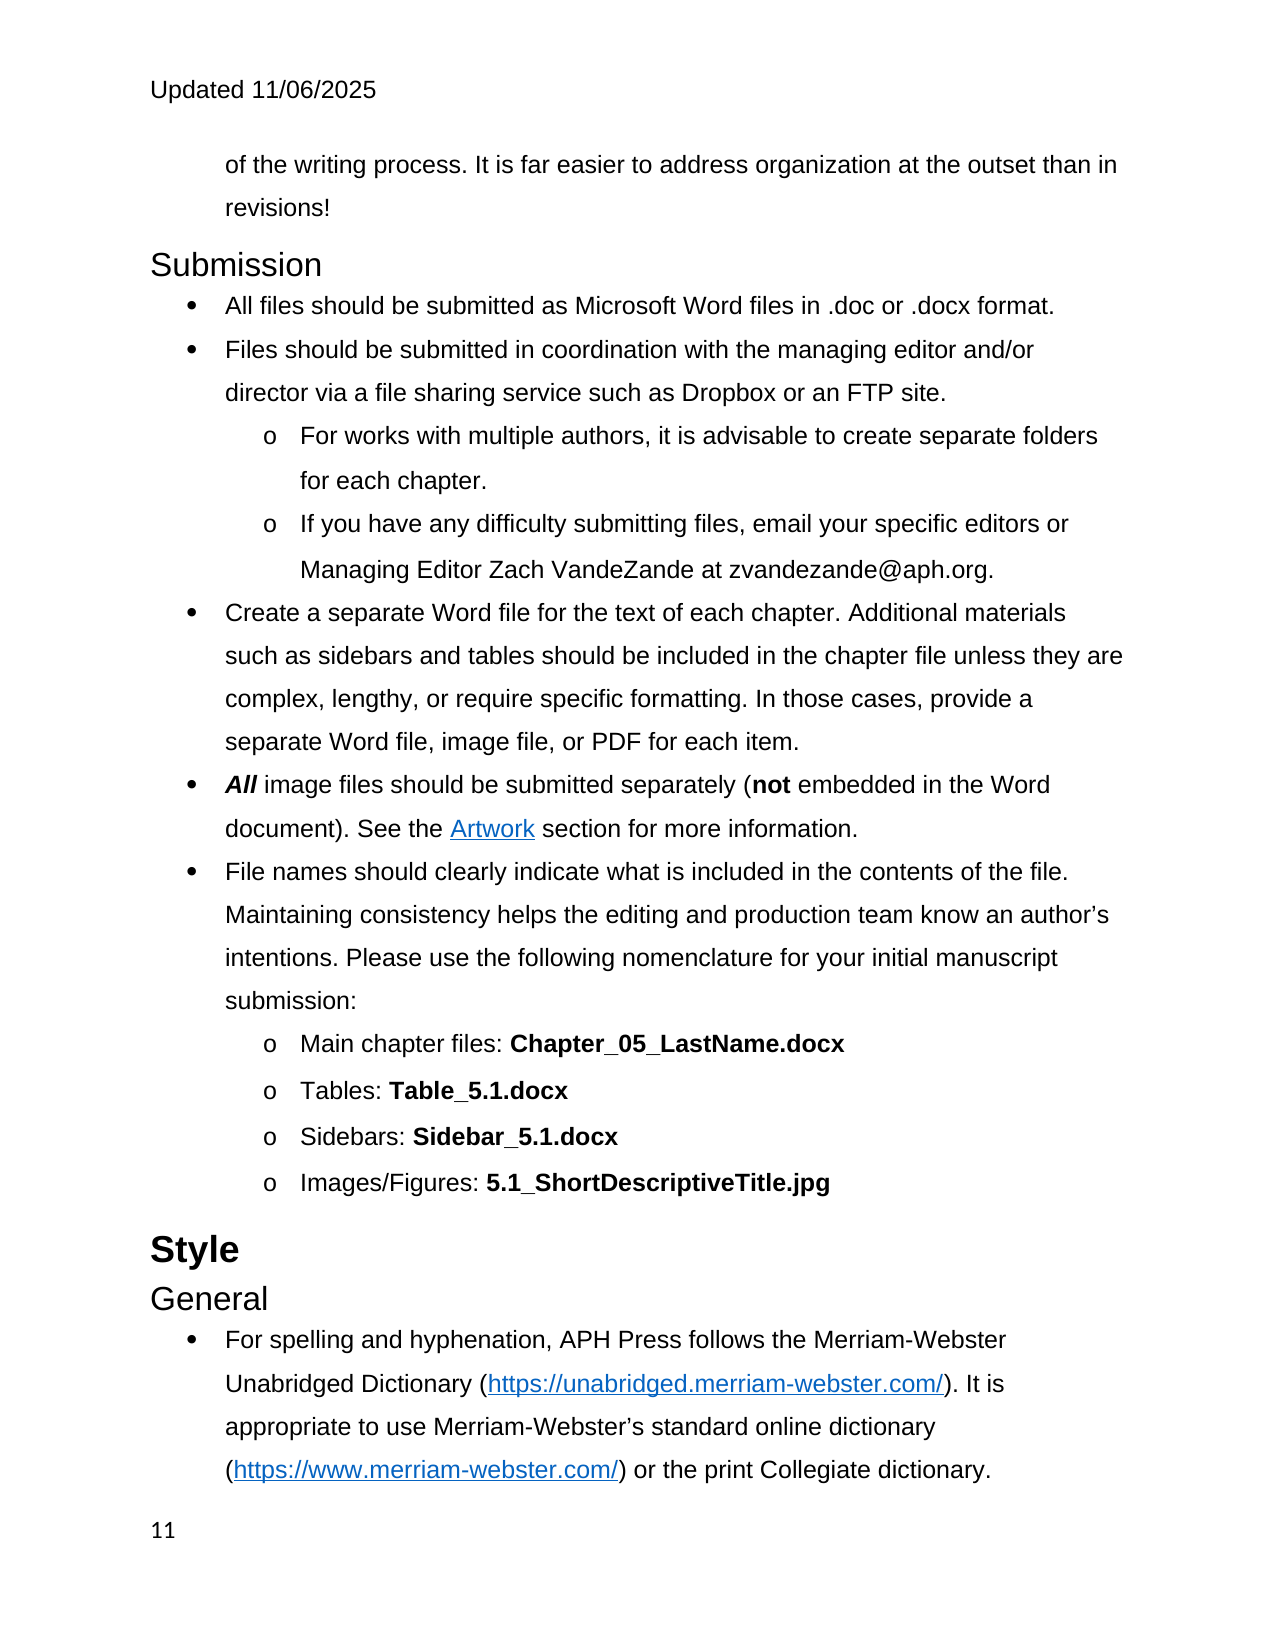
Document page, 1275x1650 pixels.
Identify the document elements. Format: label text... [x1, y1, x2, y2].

list If you have any difficulty submitting files, email your specific editors or Managing Editor Zach VandeZande at zvandezande@aph.org. [262, 509, 1125, 583]
list Main chapter files: Chapter_05_LastName.docx [262, 1029, 1125, 1060]
subtitle General [150, 1279, 1125, 1317]
list Create a separate Word file for the text of each chapter. Additional materials such as sidebars and tables should be included in the chapter file unless they are complex, lengthy, or require specific formatting. In those cases, provide a separate Word file, image file, or PDF for each item. [187, 598, 1125, 756]
list File names should clearly indicate what is included in the contents of the file. Maintaining consistency helps the editing and production team know an author’s intentions. Please use the following nomenclature for your initial manuscript submission: [187, 857, 1125, 1015]
list Sidebars: Sidebar_5.1.docx [262, 1122, 1125, 1153]
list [187, 150, 1125, 222]
list All files should be submitted as Microsoft Word files in .doc or .docx format. [187, 291, 1125, 320]
subtitle Submission [150, 244, 1125, 283]
list Files should be submitted in coordination with the managing editor and/or director via a file sharing service such as Dropbox or an FTP site. [187, 334, 1125, 407]
list All image files should be submitted separately (not embedded in the Word document). See the Artwork section for more information. [187, 770, 1125, 842]
list Tables: Table_5.1.docx [262, 1076, 1125, 1107]
list For spelling and hyphenation, APH Press follows the Merriam-Webster Unabridged Dictionary (https://unabridged.merriam-webster.com/). It is appropriate to use Merriam-Webster’s standard online dictionary (https://www.merriam-webster.com/) or the print Collegiate dictionary. [187, 1326, 1125, 1484]
list For works with multiple authors, it is advisable to create separate folders for each chapter. [262, 421, 1125, 495]
list Images/Figures: 5.1_ShortDescriptiveTitle.jpg [262, 1168, 1125, 1199]
subtitle Style [150, 1227, 1125, 1270]
